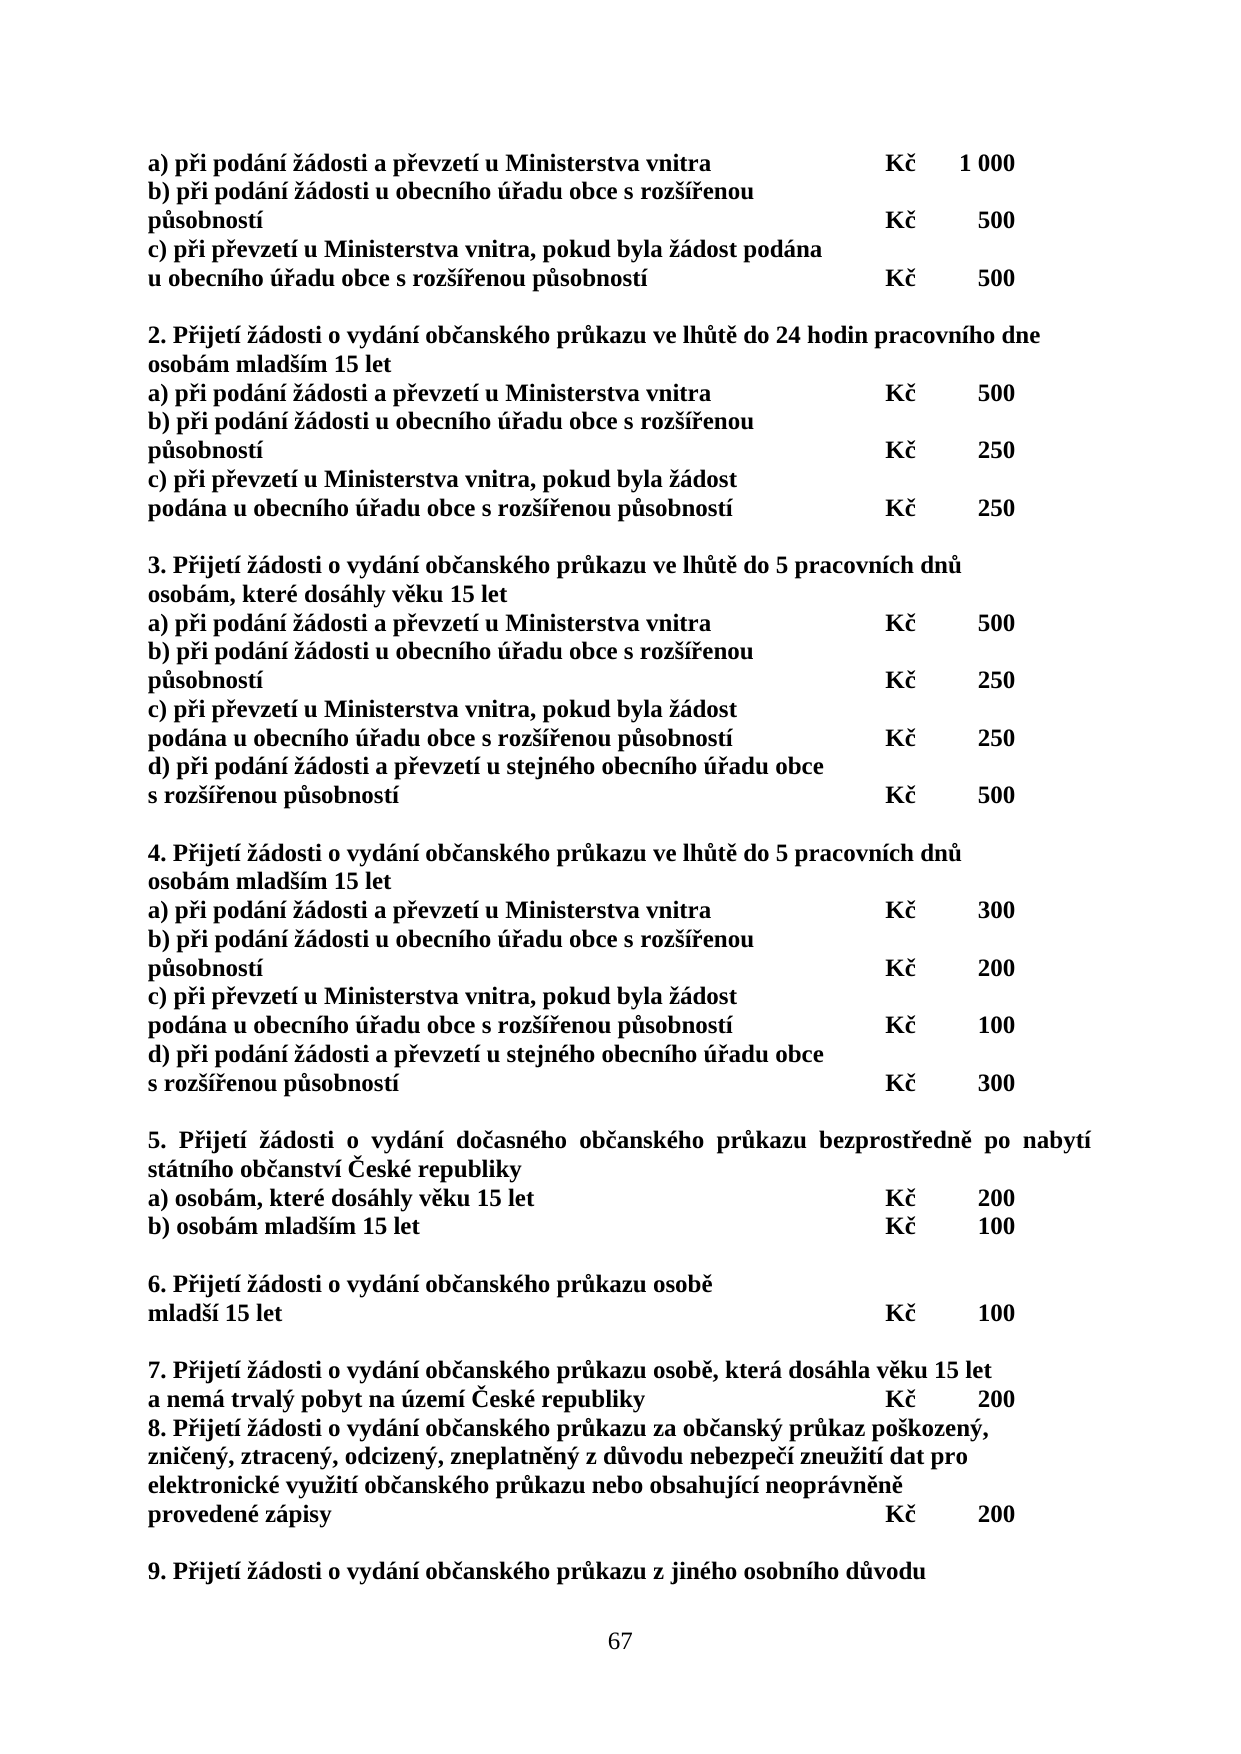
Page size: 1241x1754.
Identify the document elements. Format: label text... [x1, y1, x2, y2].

text působností Kč 250 [148, 665, 1093, 694]
text c) při převzetí u Ministerstva vnitra, pokud byla žádost [148, 464, 1093, 493]
text 7. Přijetí žádosti o vydání občanského průkazu osobě, která dosáhla věku 15 let [148, 1355, 1093, 1384]
text u obecního úřadu obce s rozšířenou působností Kč 500 [148, 263, 1093, 291]
text působností Kč 250 [148, 435, 1093, 464]
text a) při podání žádosti a převzetí u Ministerstva vnitra Kč 1 000 [148, 148, 1093, 176]
text osobám mladším 15 let [148, 866, 1093, 895]
text c) při převzetí u Ministerstva vnitra, pokud byla žádost podána [148, 234, 1093, 263]
text 6. Přijetí žádosti o vydání občanského průkazu osobě [148, 1269, 1093, 1298]
text b) při podání žádosti u obecního úřadu obce s rozšířenou [148, 406, 1093, 435]
text a nemá trvalý pobyt na území České republiky Kč 200 [148, 1384, 1093, 1413]
text podána u obecního úřadu obce s rozšířenou působností Kč 100 [148, 1010, 1093, 1039]
text a) při podání žádosti a převzetí u Ministerstva vnitra Kč 300 [148, 895, 1093, 924]
text a) při podání žádosti a převzetí u Ministerstva vnitra Kč 500 [148, 378, 1093, 406]
text 2. Přijetí žádosti o vydání občanského průkazu ve lhůtě do 24 hodin pracovního dne [148, 320, 1093, 349]
text b) při podání žádosti u obecního úřadu obce s rozšířenou [148, 636, 1093, 665]
text a) při podání žádosti a převzetí u Ministerstva vnitra Kč 500 [148, 608, 1093, 636]
text s rozšířenou působností Kč 300 [148, 1068, 1093, 1096]
text b) při podání žádosti u obecního úřadu obce s rozšířenou [148, 924, 1093, 953]
text podána u obecního úřadu obce s rozšířenou působností Kč 250 [148, 723, 1093, 751]
text c) při převzetí u Ministerstva vnitra, pokud byla žádost [148, 981, 1093, 1010]
text 4. Přijetí žádosti o vydání občanského průkazu ve lhůtě do 5 pracovních dnů [148, 838, 1093, 866]
text osobám, které dosáhly věku 15 let [148, 579, 1093, 608]
text b) při podání žádosti u obecního úřadu obce s rozšířenou [148, 176, 1093, 205]
text 9. Přijetí žádosti o vydání občanského průkazu z jiného osobního důvodu [148, 1556, 1093, 1585]
text b) osobám mladším 15 let Kč 100 [148, 1211, 1093, 1240]
text zničený, ztracený, odcizený, zneplatněný z důvodu nebezpečí zneužití dat pro [148, 1441, 1093, 1470]
text 8. Přijetí žádosti o vydání občanského průkazu za občanský průkaz poškozený, [148, 1413, 1093, 1441]
text provedené zápisy Kč 200 [148, 1499, 1093, 1528]
text mladší 15 let Kč 100 [148, 1298, 1093, 1326]
text s rozšířenou působností Kč 500 [148, 780, 1093, 809]
text 5. Přijetí žádosti o vydání dočasného občanského průkazu bezprostředně po nabytí státního občanství České republiky [148, 1125, 1093, 1183]
text působností Kč 200 [148, 953, 1093, 981]
text podána u obecního úřadu obce s rozšířenou působností Kč 250 [148, 493, 1093, 521]
text osobám mladším 15 let [148, 349, 1093, 378]
text a) osobám, které dosáhly věku 15 let Kč 200 [148, 1183, 1093, 1211]
text elektronické využití občanského průkazu nebo obsahující neoprávněně [148, 1470, 1093, 1499]
text d) při podání žádosti a převzetí u stejného obecního úřadu obce [148, 1039, 1093, 1068]
text působností Kč 500 [148, 205, 1093, 234]
text c) při převzetí u Ministerstva vnitra, pokud byla žádost [148, 694, 1093, 723]
text 3. Přijetí žádosti o vydání občanského průkazu ve lhůtě do 5 pracovních dnů [148, 550, 1093, 579]
text d) při podání žádosti a převzetí u stejného obecního úřadu obce [148, 751, 1093, 780]
